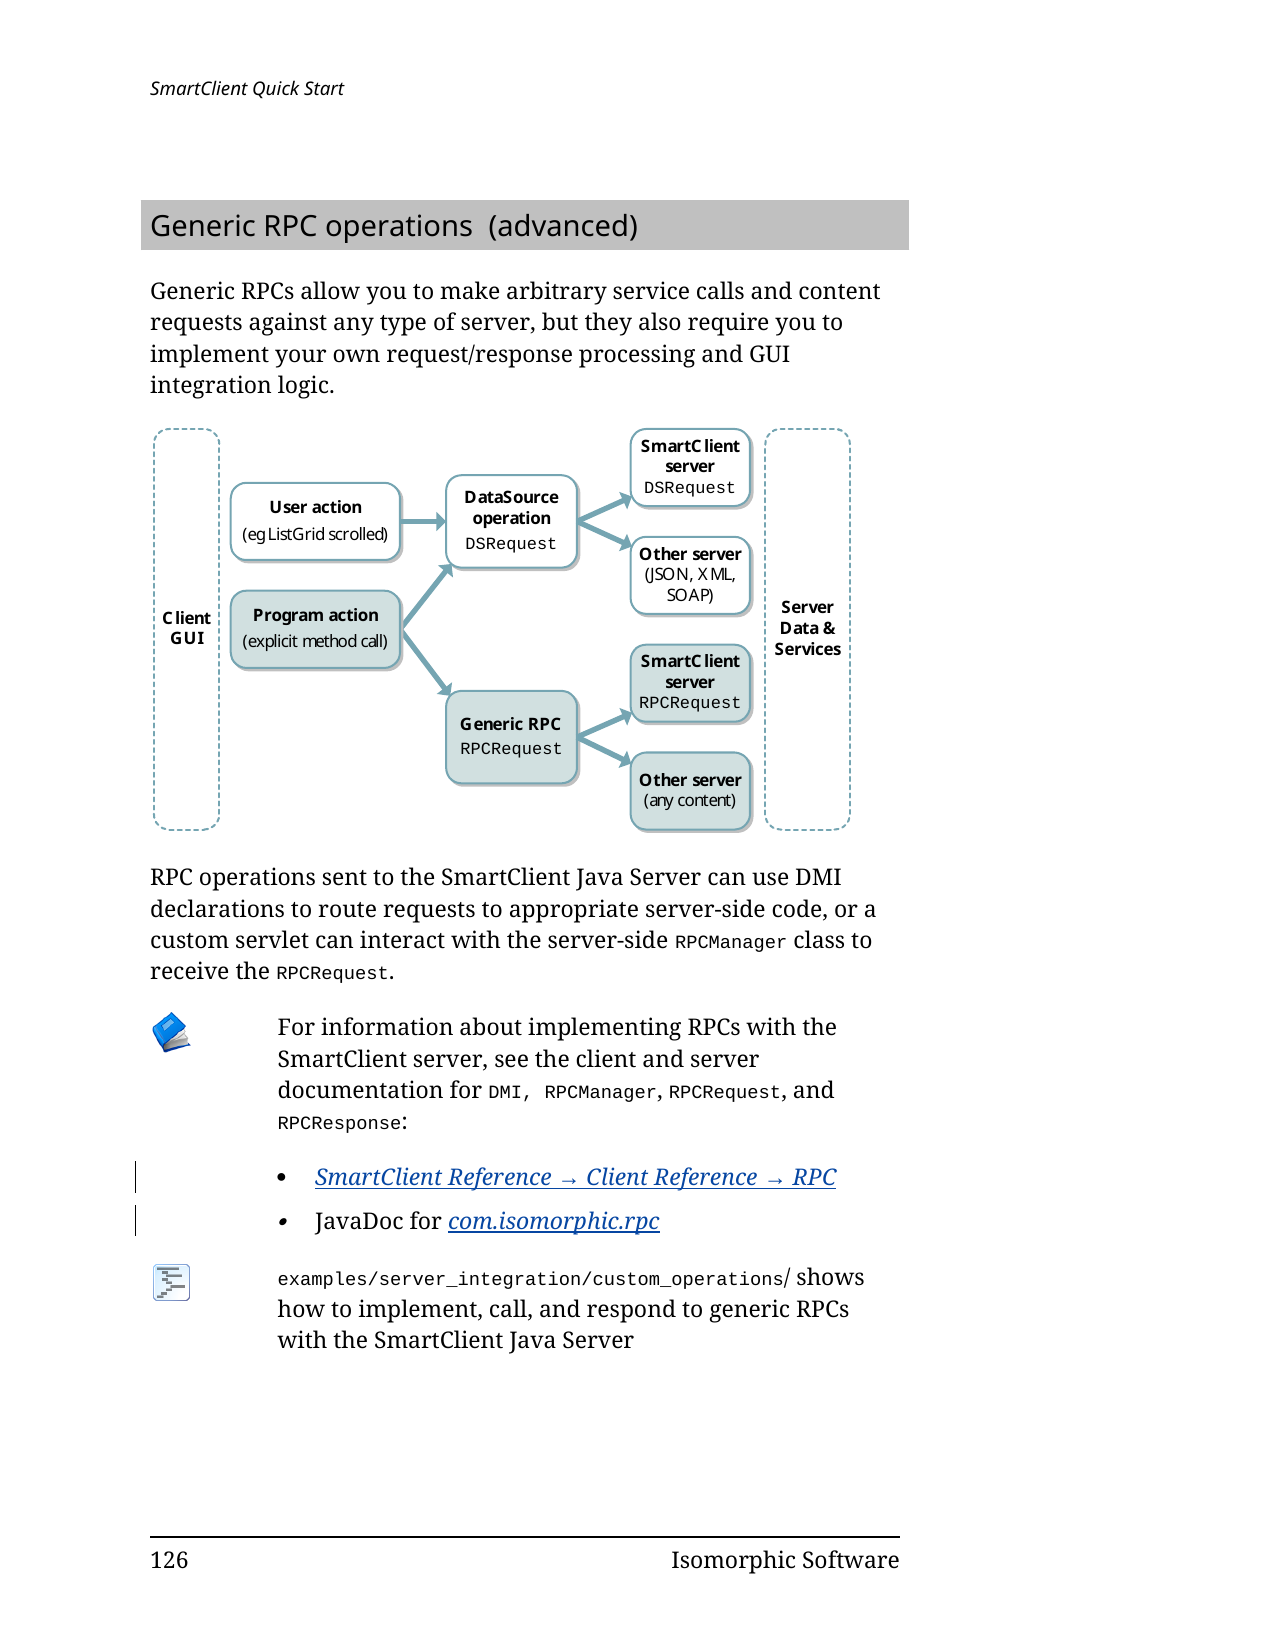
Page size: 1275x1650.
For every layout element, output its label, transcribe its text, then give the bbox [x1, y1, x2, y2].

text Generic RPC operations (advanced) [142, 201, 908, 249]
text Generic RPCs allow you to make arbitrary service calls and content requests against any type of server, but they also require you to implement your own request/response processing and GUI integration logic. [150, 275, 900, 400]
text examples/server_integration/custom_operations/ shows how to implement, call, and respond to generic RPCs with the SmartClient Java Server [277, 1261, 900, 1355]
picture [150, 1261, 192, 1303]
text RPC operations sent to the SmartClient Java Server can use DMI declarations to route requests to appropriate server-side code, or a custom servlet can interact with the server-side RPCManager class to receive the RPCRequest. [150, 861, 900, 986]
text JavaDoc for [277, 1205, 900, 1236]
text For information about implementing RPCs with the SmartClient server, see the client and server documentation for DMI, RPCManager, RPCRequest, and RPCResponse: [277, 1011, 900, 1136]
picture [150, 1011, 192, 1053]
